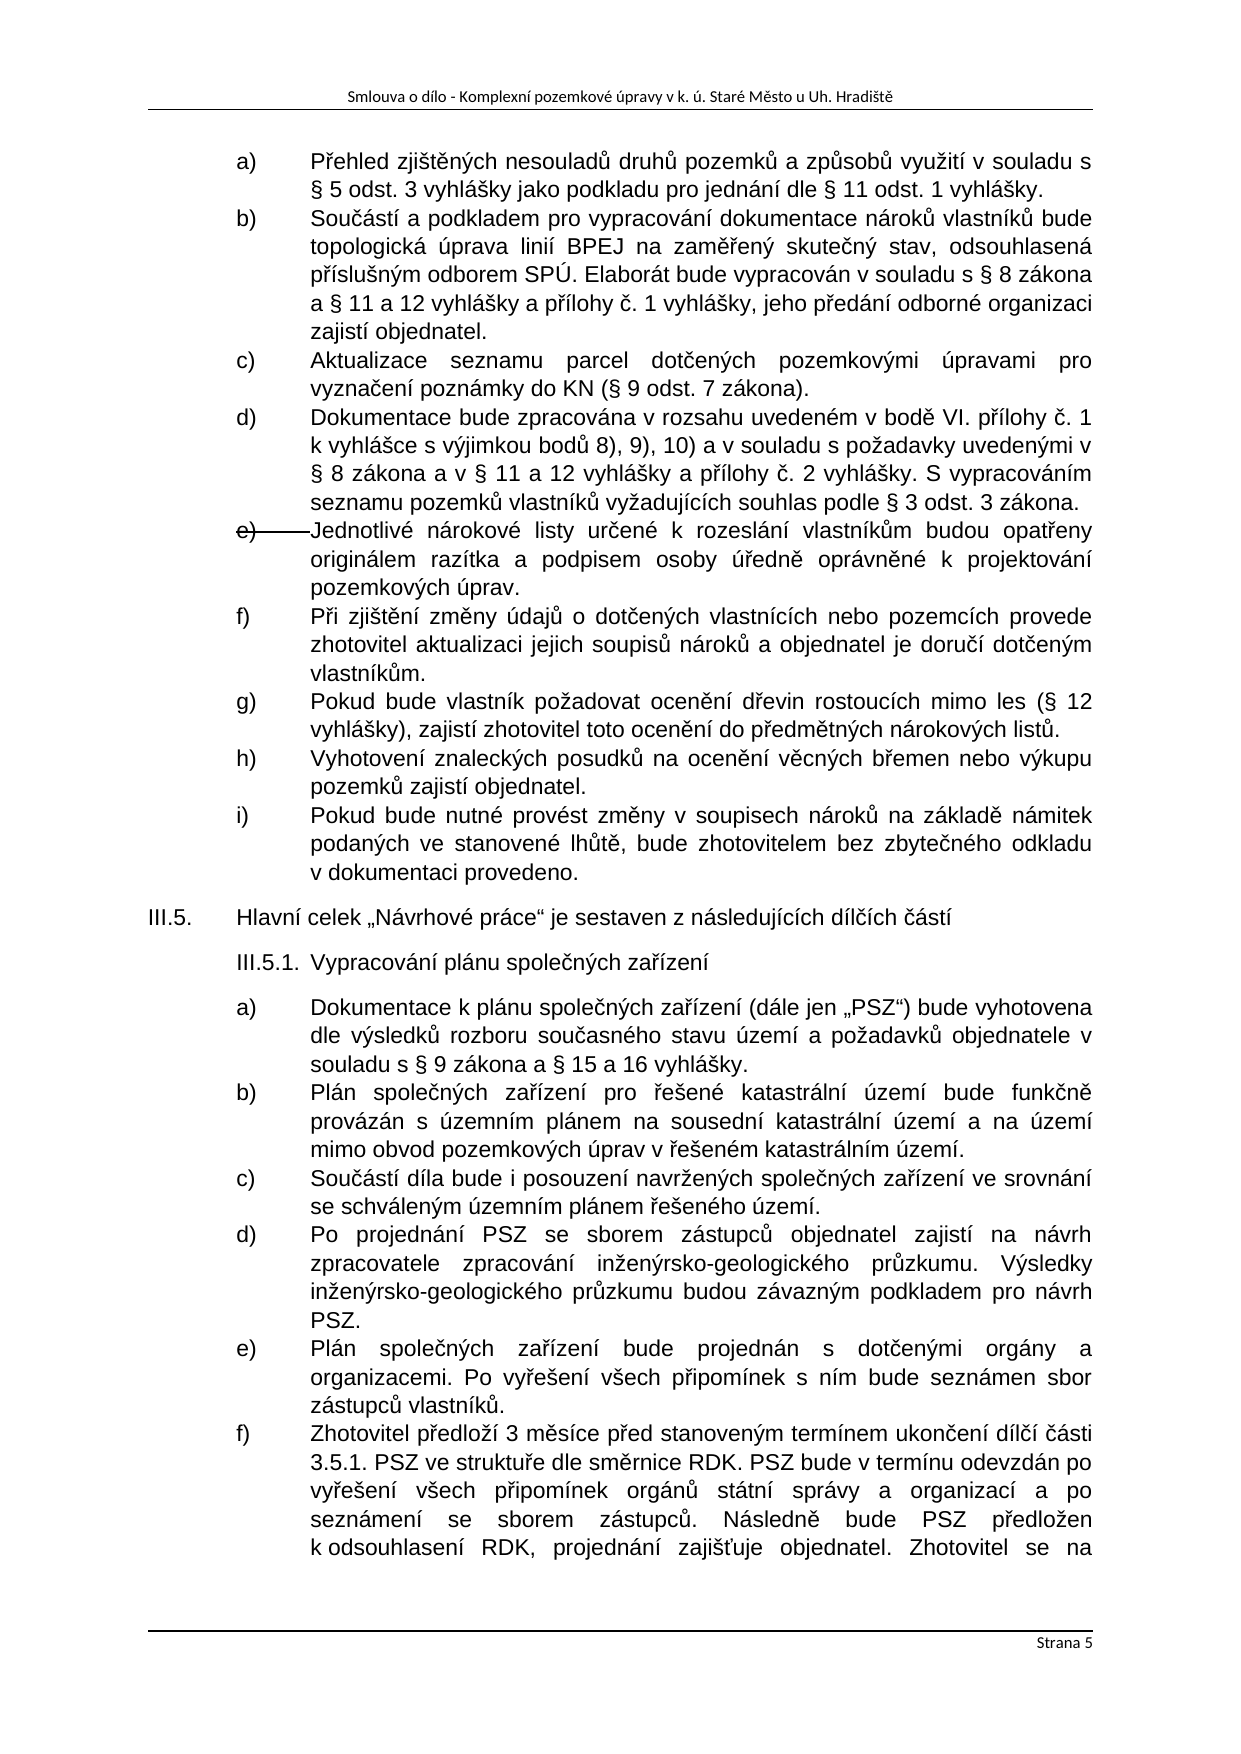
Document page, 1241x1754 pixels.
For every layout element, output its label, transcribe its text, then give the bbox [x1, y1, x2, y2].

text Pokud bude nutné provést změny v soupisech nároků na základě námitek podaných ve stanovené lhůtě, bude zhotovitelem bez zbytečného odkladu v dokumentaci provedeno. [236, 802, 1093, 885]
text Plán společných zařízení pro řešené katastrální území bude funkčně provázán s územním plánem na sousední katastrální území a na území mimo obvod pozemkových úprav v řešeném katastrálním území. [236, 1079, 1093, 1162]
text Plán společných zařízení bude projednán s dotčenými orgány a organizacemi. Po vyřešení všech připomínek s ním bude seznámen sbor zástupců vlastníků. [236, 1335, 1093, 1418]
text Po projednání PSZ se sborem zástupců objednatel zajistí na návrh zpracovatele zpracování inženýrsko-geologického průzkumu. Výsledky inženýrsko-geologického průzkumu budou závazným podkladem pro návrh PSZ. [236, 1221, 1093, 1333]
text Pokud bude vlastník požadovat ocenění dřevin rostoucích mimo les (§ 12 vyhlášky), zajistí zhotovitel toto ocenění do předmětných nárokových listů. [236, 688, 1093, 743]
text Vypracování plánu společných zařízení [236, 949, 1093, 975]
text Součástí díla bude i posouzení navržených společných zařízení ve srovnání se schváleným územním plánem řešeného území. [236, 1164, 1093, 1219]
text Dokumentace bude zpracována v rozsahu uvedeném v bodě VI. přílohy č. 1 k vyhlášce s výjimkou bodů 8), 9), 10) a v souladu s požadavky uvedenými v § 8 zákona a v § 11 a 12 vyhlášky a přílohy č. 2 vyhlášky. S vypracováním seznamu pozemků vlastníků vyžadujících souhlas podle § 3 odst. 3 zákona. [236, 403, 1093, 515]
text Přehled zjištěných nesouladů druhů pozemků a způsobů využití v souladu s § 5 odst. 3 vyhlášky jako podkladu pro jednání dle § 11 odst. 1 vyhlášky. [236, 148, 1093, 202]
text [236, 1420, 1093, 1561]
list Hlavní celek „Návrhové práce“ je sestaven z následujících dílčích částí [148, 904, 1093, 930]
text Vyhotovení znaleckých posudků na ocenění věcných břemen nebo výkupu pozemků zajistí objednatel. [236, 745, 1093, 799]
text Aktualizace seznamu parcel dotčených pozemkovými úpravami pro vyznačení poznámky do KN (§ 9 odst. 7 zákona). [236, 347, 1093, 401]
text Jednotlivé nárokové listy určené k rozeslání vlastníkům budou opatřeny originálem razítka a podpisem osoby úředně oprávněné k projektování pozemkových úprav. [236, 517, 1093, 601]
text Součástí a podkladem pro vypracování dokumentace nároků vlastníků bude topologická úprava linií BPEJ na zaměřený skutečný stav, odsouhlasená příslušným odborem SPÚ. Elaborát bude vypracován v souladu s § 8 zákona a § 11 a 12 vyhlášky a přílohy č. 1 vyhlášky, jeho předání odborné organizaci zajistí objednatel. [236, 204, 1093, 344]
text Při zjištění změny údajů o dotčených vlastnících nebo pozemcích provede zhotovitel aktualizaci jejich soupisů nároků a objednatel je doručí dotčeným vlastníkům. [236, 603, 1093, 686]
text Dokumentace k plánu společných zařízení (dále jen „PSZ“) bude vyhotovena dle výsledků rozboru současného stavu území a požadavků objednatele v souladu s § 9 zákona a § 15 a 16 vyhlášky. [236, 994, 1093, 1077]
